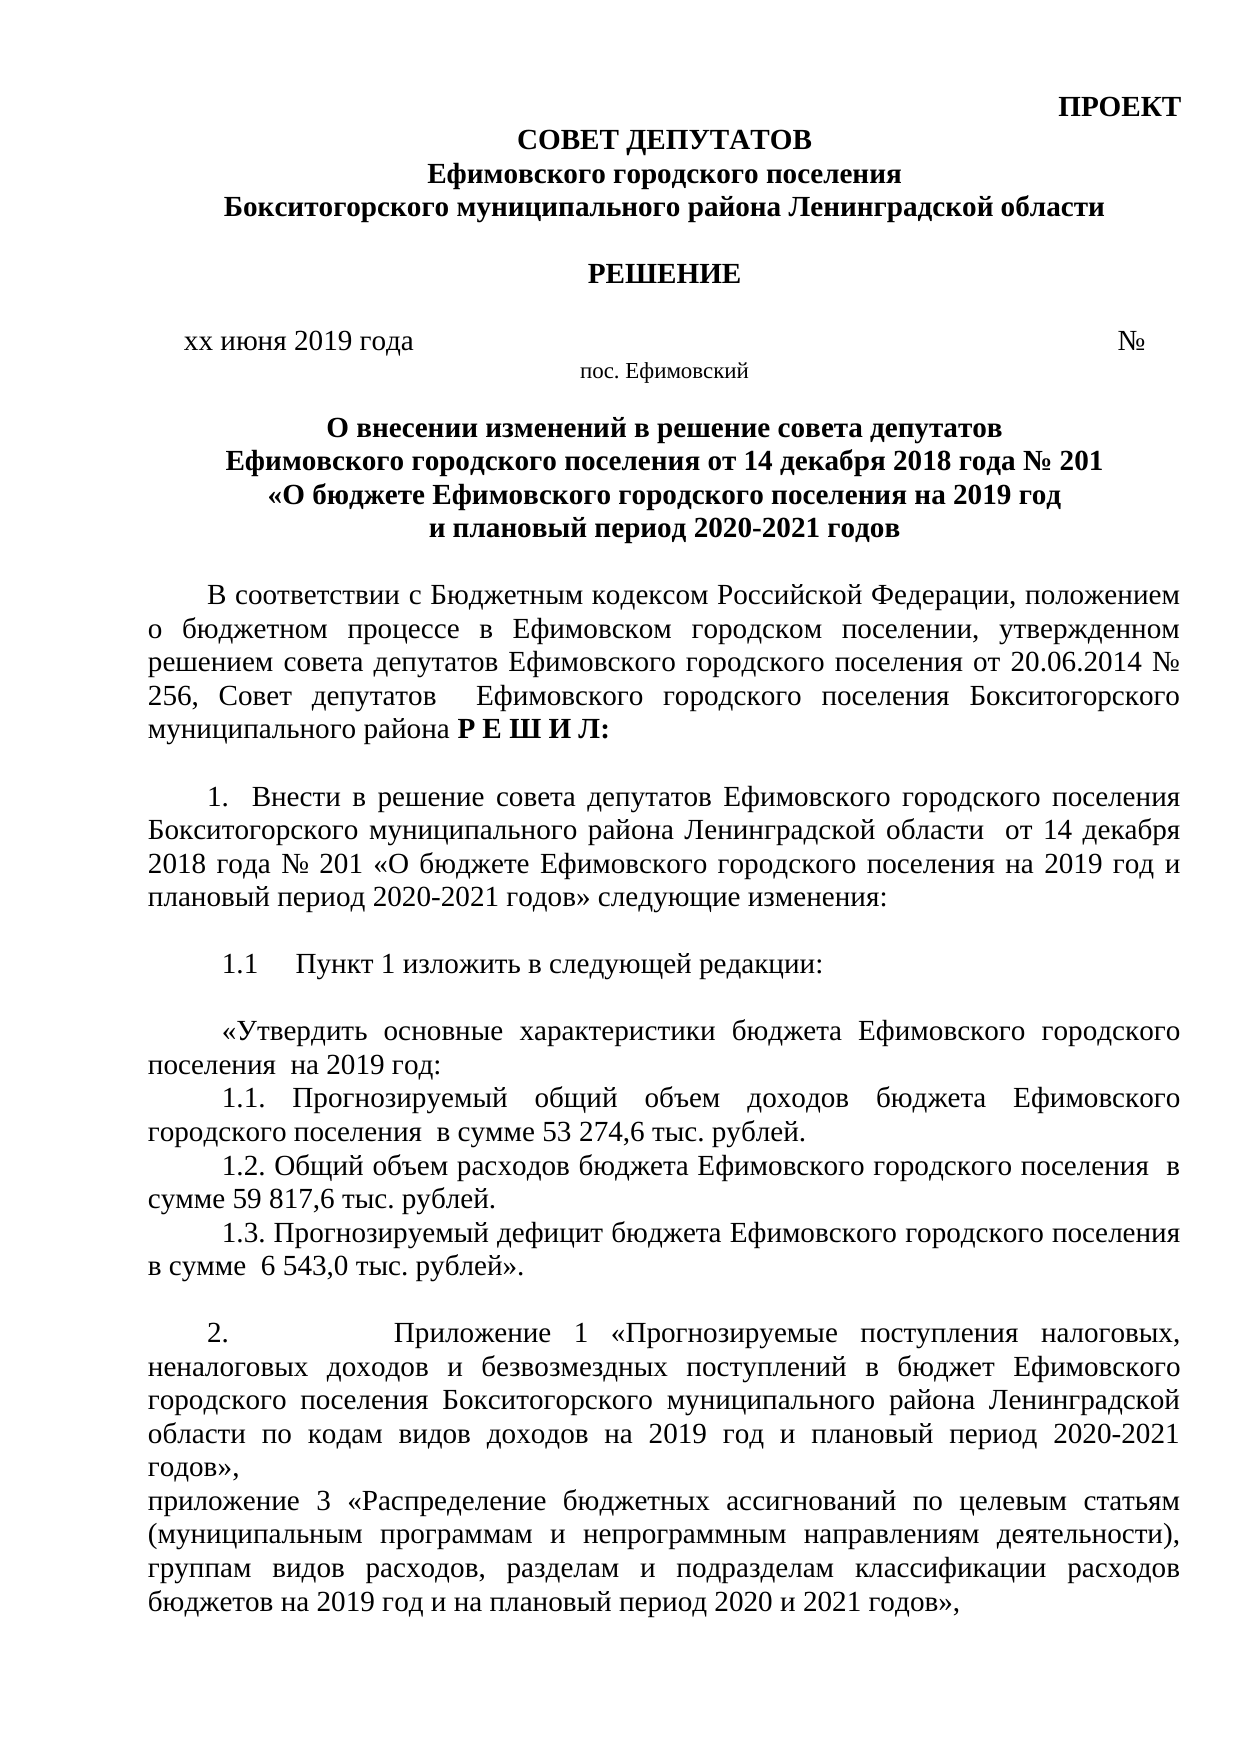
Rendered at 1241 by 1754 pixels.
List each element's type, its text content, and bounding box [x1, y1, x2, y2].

text Ефимовского городского поселения [148, 156, 1181, 189]
text Ефимовского городского поселения от 14 декабря 2018 года № 201 [148, 443, 1181, 477]
text 1.3. Прогнозируемый дефицит бюджета Ефимовского городского поселения в сумме 6 543,0 тыс. рублей». [148, 1215, 1181, 1282]
list Приложение 1 «Прогнозируемые поступления налоговых, неналоговых доходов и безвозмездных поступлений в бюджет Ефимовского городского поселения Бокситогорского муниципального района Ленинградской области по кодам видов доходов на 2019 год и плановый период 2020-2021 годов», [148, 1315, 1181, 1483]
text приложение 3 «Распределение бюджетных ассигнований по целевым статьям (муниципальным программам и непрограммным направлениям деятельности), группам видов расходов, разделам и подразделам классификации расходов бюджетов на 2019 год и на плановый период 2020 и 2021 годов», [148, 1483, 1181, 1617]
text Бокситогорского муниципального района Ленинградской области [148, 189, 1181, 223]
text 1.2. Общий объем расходов бюджета Ефимовского городского поселения в сумме 59 817,6 тыс. рублей. [148, 1148, 1181, 1215]
text 1.1. Прогнозируемый общий объем доходов бюджета Ефимовского городского поселения в сумме 53 274,6 тыс. рублей. [148, 1081, 1181, 1148]
text и плановый период 2020-2021 годов [148, 510, 1181, 544]
text СОВЕТ ДЕПУТАТОВ [148, 122, 1181, 156]
text О внесении изменений в решение совета депутатов [148, 410, 1181, 443]
text «Утвердить основные характеристики бюджета Ефимовского городского поселения на 2019 год: [148, 1013, 1181, 1081]
title пос. Ефимовский [148, 357, 1181, 383]
text ПРОЕКТ [148, 89, 1181, 122]
text 1. Внести в решение совета депутатов Ефимовского городского поселения Бокситогорского муниципального района Ленинградской области от 14 декабря 2018 года № 201 «О бюджете Ефимовского городского поселения на 2019 год и плановый период 2020-2021 годов» следующие изменения: [148, 779, 1181, 913]
list Пункт 1 изложить в следующей редакции: [148, 946, 1181, 980]
text «О бюджете Ефимовского городского поселения на 2019 год [148, 477, 1181, 510]
text В соответствии с Бюджетным кодексом Российской Федерации, положением о бюджетном процессе в Ефимовском городском поселении, утвержденном решением совета депутатов Ефимовского городского поселения от 20.06.2014 № 256, Совет депутатов Ефимовского городского поселения Бокситогорского муниципального района Р Е Ш И Л: [148, 577, 1181, 745]
title хх июня 2019 года № [148, 323, 1181, 357]
title РЕШЕНИЕ [148, 256, 1181, 290]
